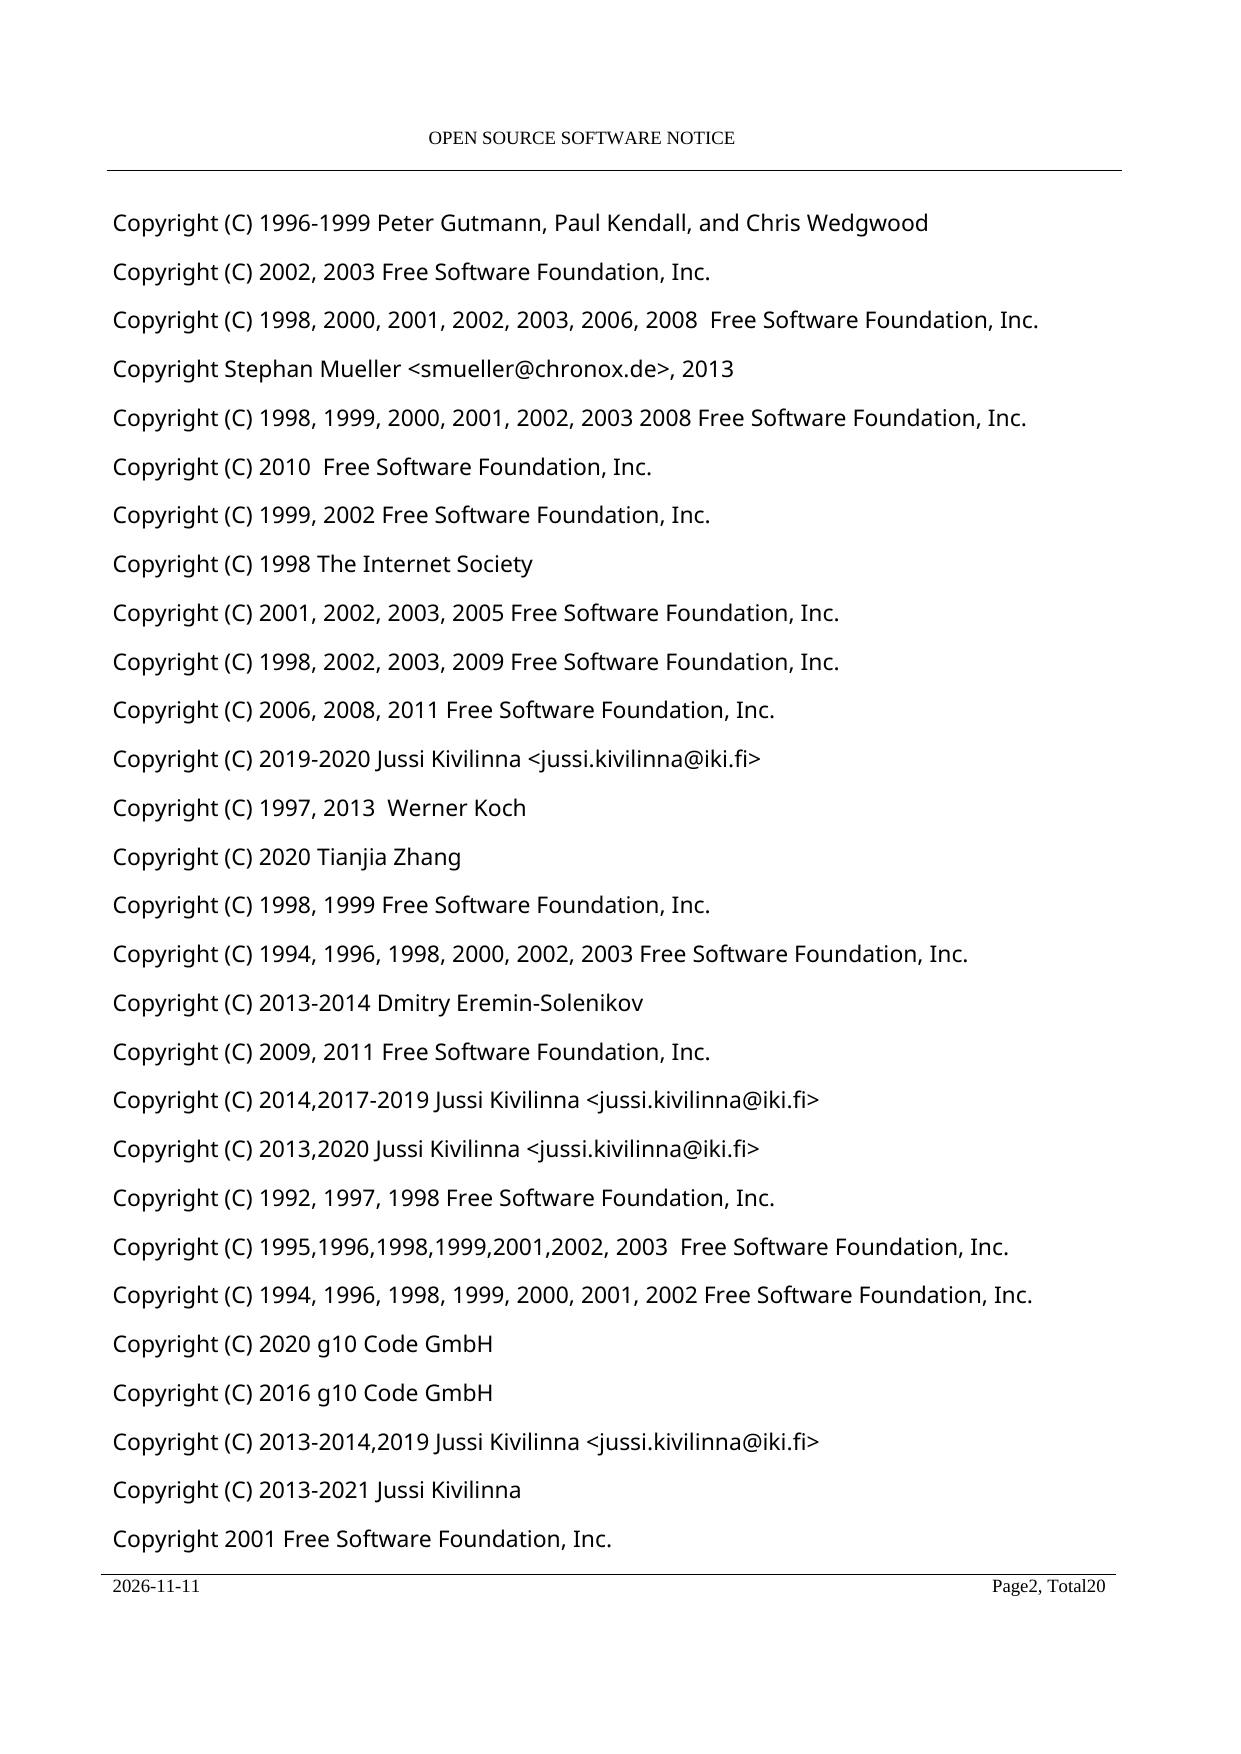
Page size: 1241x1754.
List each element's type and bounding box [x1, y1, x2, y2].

text [112, 206, 1128, 1555]
